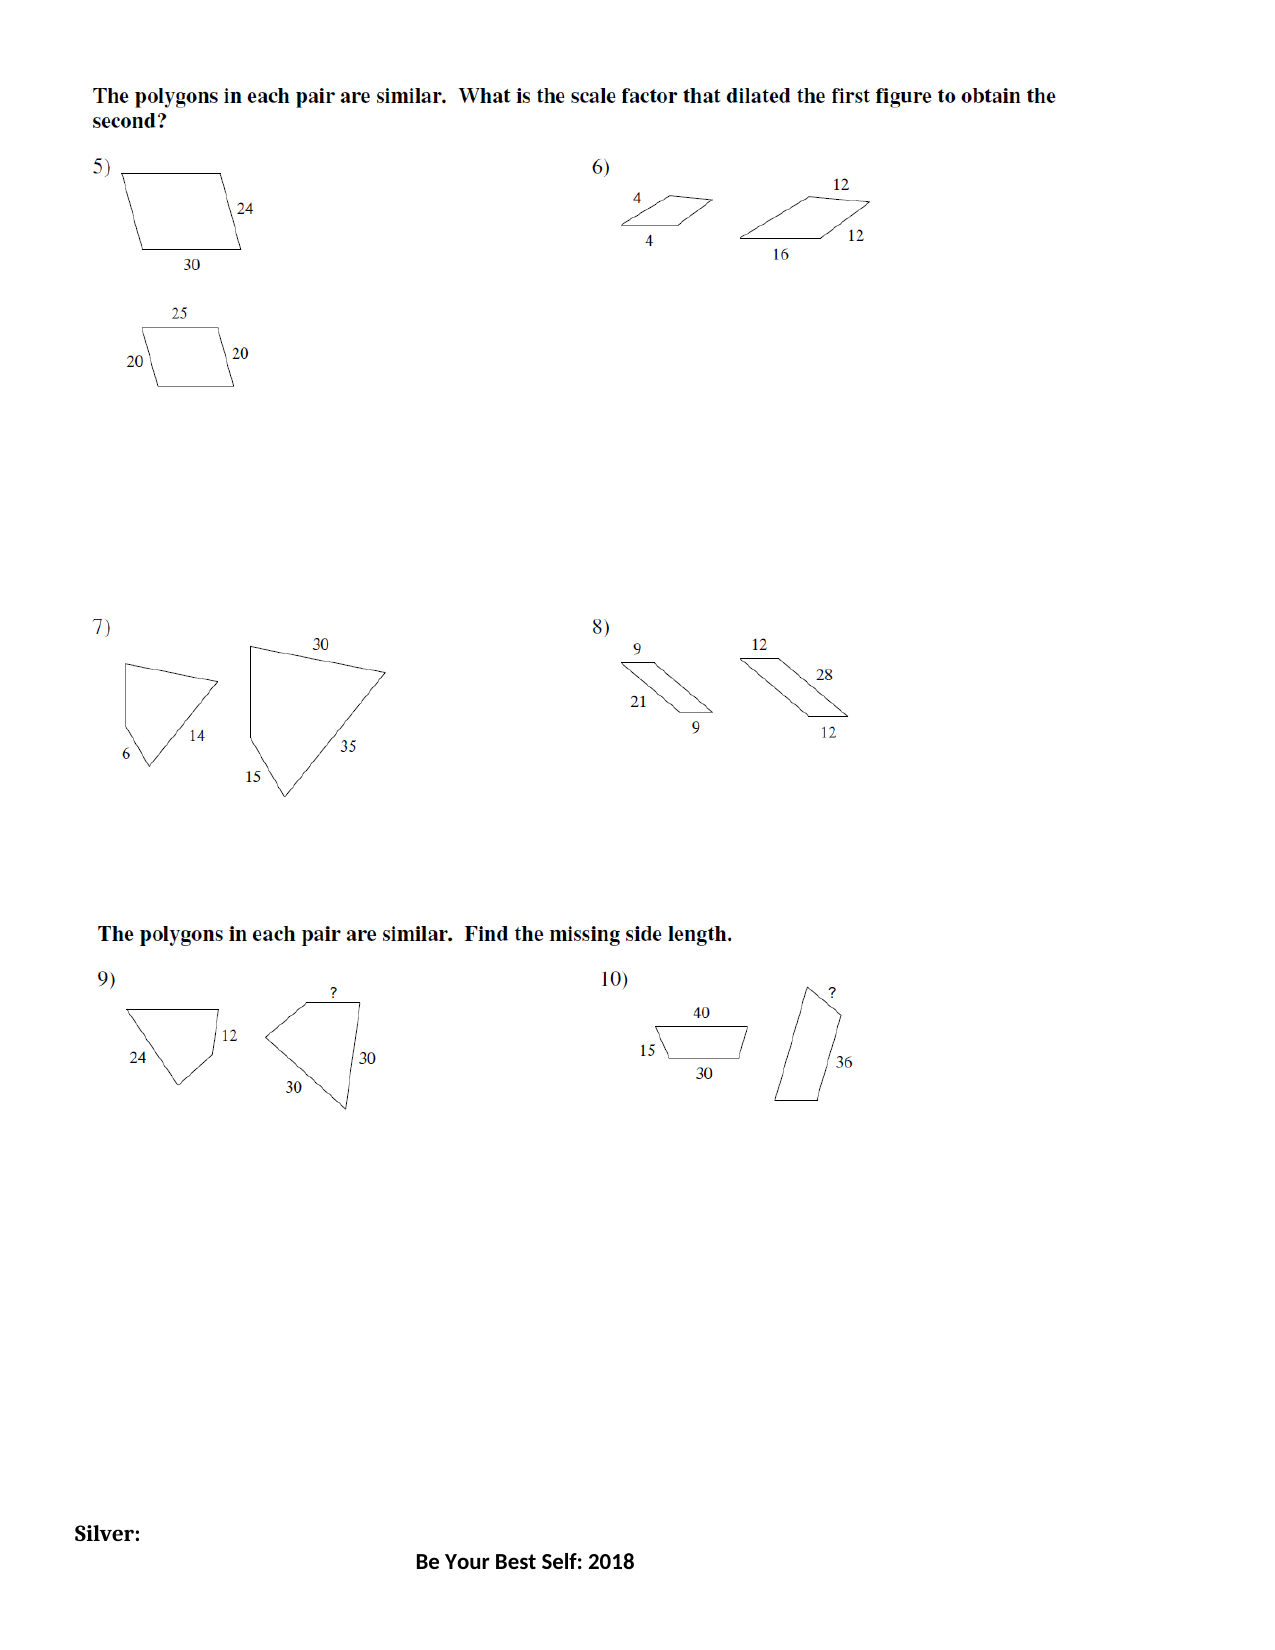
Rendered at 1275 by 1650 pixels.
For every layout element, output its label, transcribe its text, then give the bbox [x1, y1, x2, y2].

text Silver: [75, 1521, 1200, 1547]
